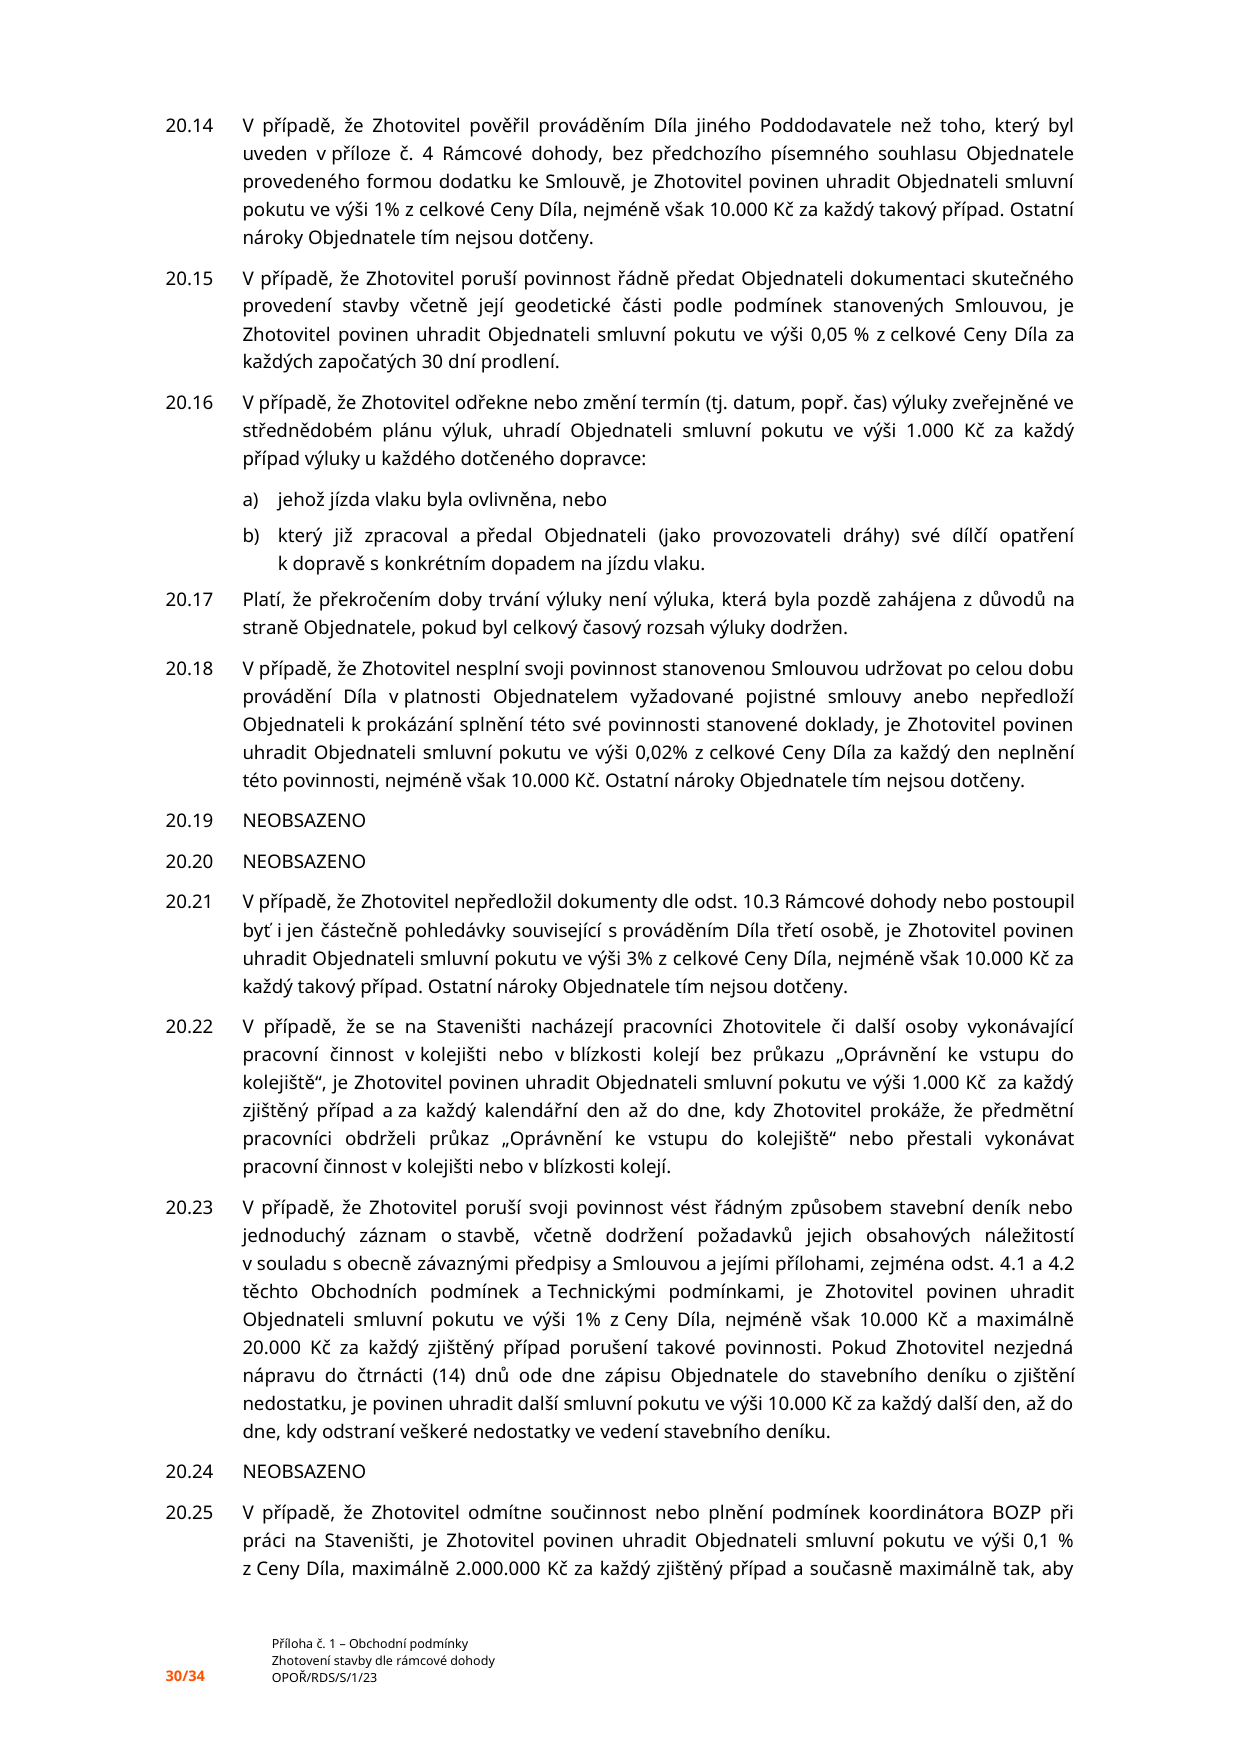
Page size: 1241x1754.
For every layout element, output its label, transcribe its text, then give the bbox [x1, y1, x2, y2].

text V případě, že Zhotovitel poruší svoji povinnost vést řádným způsobem stavební deník nebo jednoduchý záznam o stavbě, včetně dodržení požadavků jejich obsahových náležitostí v souladu s obecně závaznými předpisy a Smlouvou a jejími přílohami, zejména odst. 4.1 a 4.2 těchto Obchodních podmínek a Technickými podmínkami, je Zhotovitel povinen uhradit Objednateli smluvní pokutu ve výši 1% z Ceny Díla, nejméně však 10.000 Kč a maximálně 20.000 Kč za každý zjištěný případ porušení takové povinnosti. Pokud Zhotovitel nezjedná nápravu do čtrnácti (14) dnů ode dne zápisu Objednatele do stavebního deníku o zjištění nedostatku, je povinen uhradit další smluvní pokutu ve výši 10.000 Kč za každý další den, až do dne, kdy odstraní veškeré nedostatky ve vedení stavebního deníku. [165, 1194, 1075, 1444]
text NEOBSAZENO [165, 848, 1075, 874]
text V případě, že Zhotovitel odřekne nebo změní termín (tj. datum, popř. čas) výluky zveřejněné ve střednědobém plánu výluk, uhradí Objednateli smluvní pokutu ve výši 1.000 Kč za každý případ výluky u každého dotčeného dopravce: [165, 389, 1075, 471]
list jehož jízda vlaku byla ovlivněna, nebo [242, 486, 1075, 511]
text V případě, že Zhotovitel poruší povinnost řádně předat Objednateli dokumentaci skutečného provedení stavby včetně její geodetické části podle podmínek stanovených Smlouvou, je Zhotovitel povinen uhradit Objednateli smluvní pokutu ve výši 0,05 % z celkové Ceny Díla za každých započatých 30 dní prodlení. [165, 265, 1075, 374]
text V případě, že Zhotovitel nesplní svoji povinnost stanovenou Smlouvou udržovat po celou dobu provádění Díla v platnosti Objednatelem vyžadované pojistné smlouvy anebo nepředloží Objednateli k prokázání splnění této své povinnosti stanovené doklady, je Zhotovitel povinen uhradit Objednateli smluvní pokutu ve výši 0,02% z celkové Ceny Díla za každý den neplnění této povinnosti, nejméně však 10.000 Kč. Ostatní nároky Objednatele tím nejsou dotčeny. [165, 655, 1075, 793]
text V případě, že Zhotovitel nepředložil dokumenty dle odst. 10.3 Rámcové dohody nebo postoupil byť i jen částečně pohledávky související s prováděním Díla třetí osobě, je Zhotovitel povinen uhradit Objednateli smluvní pokutu ve výši 3% z celkové Ceny Díla, nejméně však 10.000 Kč za každý takový případ. Ostatní nároky Objednatele tím nejsou dotčeny. [165, 889, 1075, 998]
text Platí, že překročením doby trvání výluky není výluka, která byla pozdě zahájena z důvodů na straně Objednatele, pokud byl celkový časový rozsah výluky dodržen. [165, 587, 1075, 640]
text V případě, že Zhotovitel pověřil prováděním Díla jiného Poddodavatele než toho, který byl uveden v příloze č. 4 Rámcové dohody, bez předchozího písemného souhlasu Objednatele provedeného formou dodatku ke Smlouvě, je Zhotovitel povinen uhradit Objednateli smluvní pokutu ve výši 1% z celkové Ceny Díla, nejméně však 10.000 Kč za každý takový případ. Ostatní nároky Objednatele tím nejsou dotčeny. [165, 112, 1075, 250]
text který již zpracoval a předal Objednateli (jako provozovateli dráhy) své dílčí opatření k dopravě s konkrétním dopadem na jízdu vlaku. [242, 522, 1075, 576]
text NEOBSAZENO [165, 1459, 1075, 1484]
text NEOBSAZENO [165, 808, 1075, 833]
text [165, 1499, 1075, 1581]
text V případě, že se na Staveništi nacházejí pracovníci Zhotovitele či další osoby vykonávající pracovní činnost v kolejišti nebo v blízkosti kolejí bez průkazu „Oprávnění ke vstupu do kolejiště“, je Zhotovitel povinen uhradit Objednateli smluvní pokutu ve výši 1.000 Kč za každý zjištěný případ a za každý kalendářní den až do dne, kdy Zhotovitel prokáže, že předmětní pracovníci obdrželi průkaz „Oprávnění ke vstupu do kolejiště“ nebo přestali vykonávat pracovní činnost v kolejišti nebo v blízkosti kolejí. [165, 1013, 1075, 1179]
